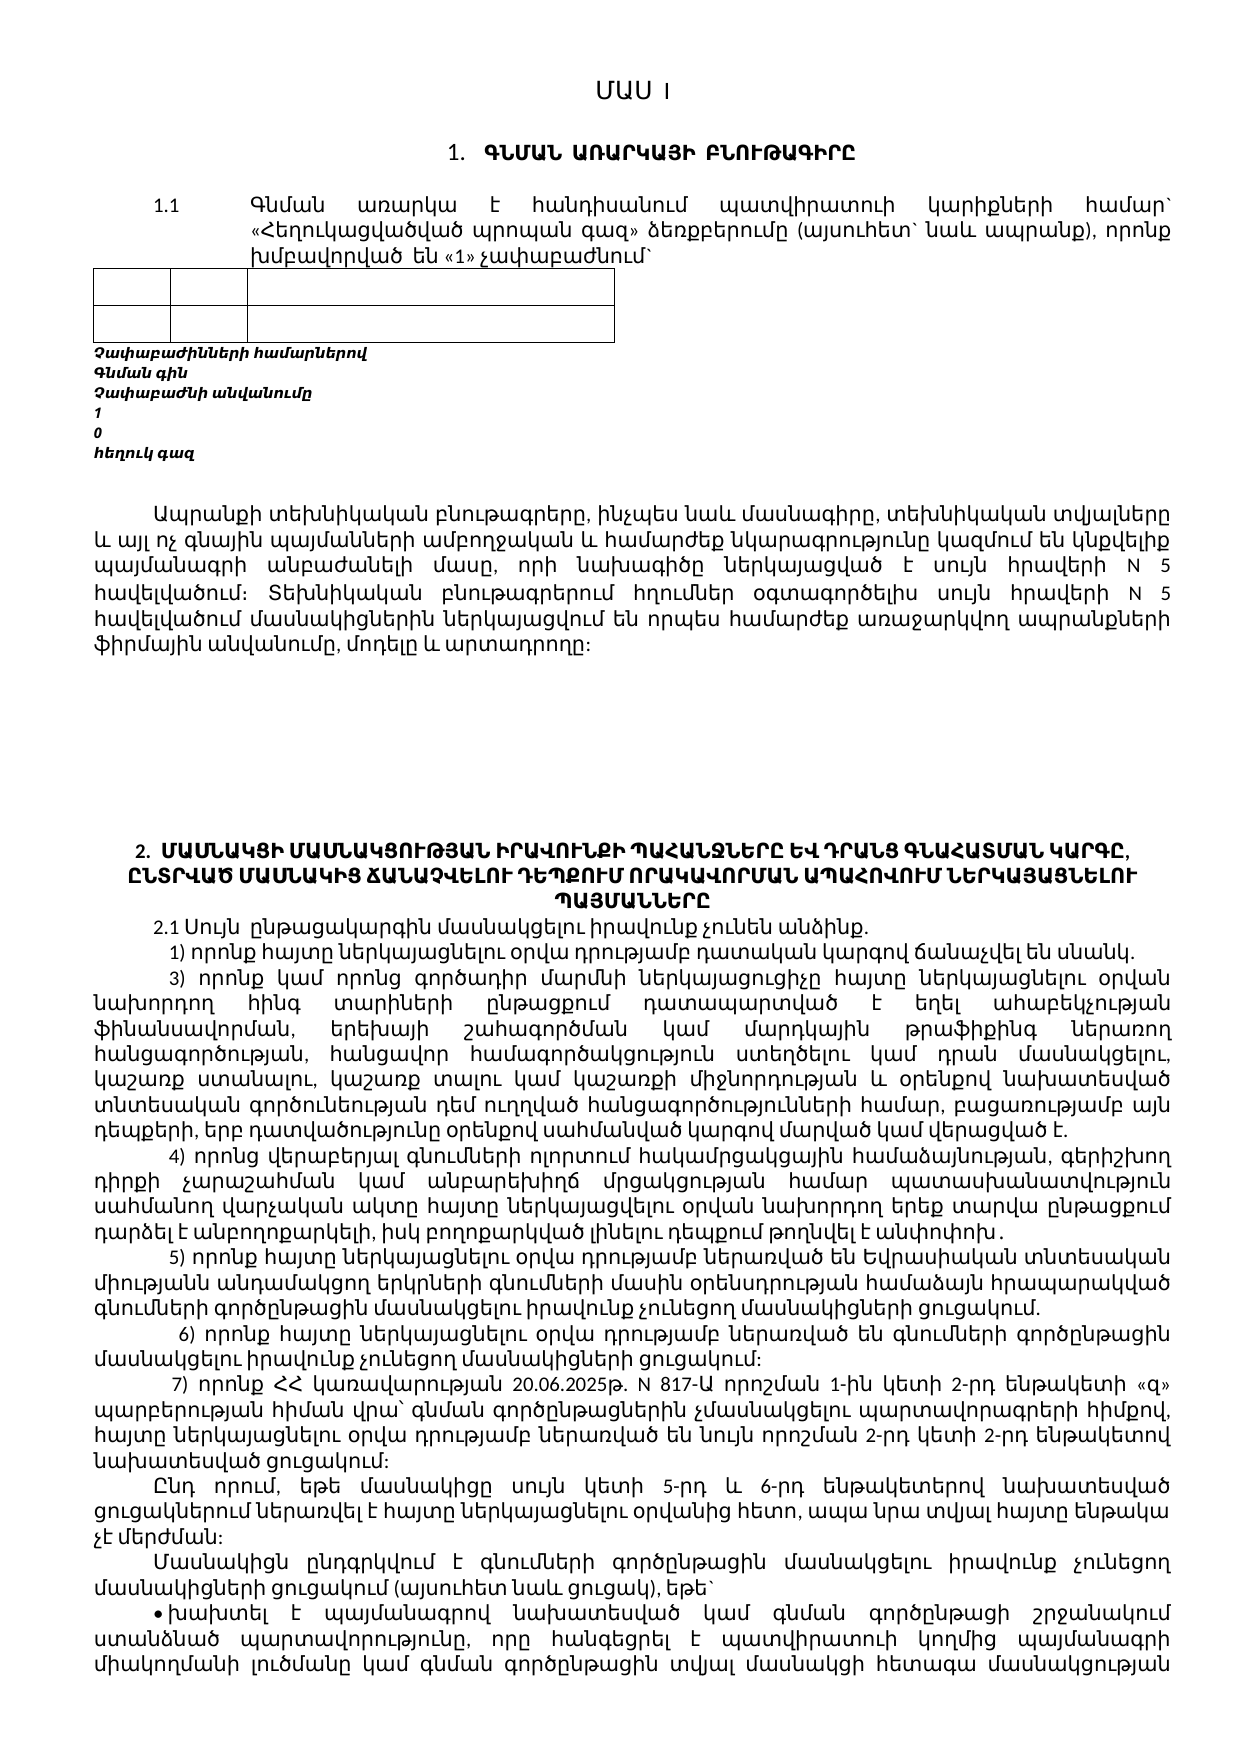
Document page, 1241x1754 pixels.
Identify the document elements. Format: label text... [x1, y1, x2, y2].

text 1) որոնք հայտը ներկայացնելու օրվա դրությամբ դատական կարգով ճանաչվել են սնանկ. [94, 939, 1171, 965]
text 3) որոնք կամ որոնց գործադիր մարմնի ներկայացուցիչը հայտը ներկայացնելու օրվան նախորդող հինգ տարիների ընթացքում դատապարտված է եղել ահաբեկչության ֆինանսավորման, երեխայի շահագործման կամ մարդկային թրաֆիքինգ ներառող հանցագործության, հանցավոր համագործակցություն ստեղծելու կամ դրան մասնակցելու, կաշառք ստանալու, կաշառք տալու կամ կաշառքի միջնորդության և օրենքով նախատեսված տնտեսական գործունեության դեմ ուղղված հանցագործությունների համար, բացառությամբ այն դեպքերի, երբ դատվածությունը օրենքով սահմանված կարգով մարված կամ վերացված է. [94, 965, 1171, 1143]
text Ընդ որում, եթե մասնակիցը սույն կետի 5-րդ և 6-րդ ենթակետերով նախատեսված ցուցակներում ներառվել է հայտը ներկայացնելու օրվանից հետո, ապա նրա տվյալ հայտը ենթակա չէ մերժման: [94, 1473, 1171, 1549]
text 5) որոնք հայտը ներկայացնելու օրվա դրությամբ ներառված են Եվրասիական տնտեսական միությանն անդամակցող երկրների գնումների մասին օրենսդրության համաձայն հրապարակված գնումների գործընթացին մասնակցելու իրավունք չունեցող մասնակիցների ցուցակում. [94, 1244, 1171, 1321]
subtitle Գնման առարկա է հանդիսանում պատվիրատուի կարիքների համար` «Հեղուկացվածված պրոպան գազ» ձեռքբերումը (այսուհետ` նաև ապրանք), որոնք խմբավորված են «1» չափաբաժնում` [153, 192, 1171, 268]
text Մասնակիցն ընդգրկվում է գնումների գործընթացին մասնակցելու իրավունք չունեցող մասնակիցների ցուցակում (այսուհետ նաև ցուցակ), եթե` [94, 1549, 1171, 1600]
list ԳՆՄԱՆ ԱՌԱՐԿԱՅԻ ԲՆՈՒԹԱԳԻՐԸ [131, 136, 1171, 167]
text 2.1 Սույն ընթացակարգին մասնակցելու իրավունք չունեն անձինք. [94, 914, 1171, 939]
text 2. ՄԱՍՆԱԿՑԻ ՄԱՍՆԱԿՑՈՒԹՅԱՆ ԻՐԱՎՈՒՆՔԻ ՊԱՀԱՆՋՆԵՐԸ ԵՎ ԴՐԱՆՑ ԳՆԱՀԱՏՄԱՆ ԿԱՐԳԸ, ԸՆՏՐՎԱԾ ՄԱՍՆԱԿԻՑ ՃԱՆԱՉՎԵԼՈՒ ԴԵՊՔՈՒՄ ՈՐԱԿԱՎՈՐՄԱՆ ԱՊԱՀՈՎՈՒՄ ՆԵՐԿԱՅԱՑՆԵԼՈՒ ՊԱՅՄԱՆՆԵՐԸ [94, 838, 1171, 914]
text 7) որոնք ՀՀ կառավարության 20.06.2025թ. N 817-Ա որոշման 1-ին կետի 2-րդ ենթակետի «զ» պարբերության հիման վրա՝ գնման գործընթացներին չմասնակցելու պարտավորագրերի հիմքով, հայտը ներկայացնելու օրվա դրությամբ ներառված են նույն որոշման 2-րդ կետի 2-րդ ենթակետով նախատեսված ցուցակում: [94, 1372, 1171, 1473]
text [94, 1600, 1171, 1677]
text 6) որոնք հայտը ներկայացնելու օրվա դրությամբ ներառված են գնումների գործընթացին մասնակցելու իրավունք չունեցող մասնակիցների ցուցակում: [94, 1321, 1171, 1372]
text Ապրանքի տեխնիկական բնութագրերը, ինչպես նաև մասնագիրը, տեխնիկական տվյալները և այլ ոչ գնային պայմանների ամբողջական և համարժեք նկարագրությունը կազմում են կնքվելիք պայմանագրի անբաժանելի մասը, որի նախագիծը ներկայացված է սույն հրավերի N 5 հավելվածում։ Տեխնիկական բնութագրերում հղումներ օգտագործելիս սույն հրավերի N 5 հավելվածում մասնակիցներին ներկայացվում են որպես համարժեք առաջարկվող ապրանքների ֆիրմային անվանումը, մոդելը և արտադրողը: [94, 501, 1171, 657]
text 4) որոնց վերաբերյալ գնումների ոլորտում հակամրցակցային համաձայնության, գերիշխող դիրքի չարաշահման կամ անբարեխիղճ մրցակցության համար պատասխանատվություն սահմանող վարչական ակտը հայտը ներկայացվելու օրվան նախորդող երեք տարվա ընթացքում դարձել է անբողոքարկելի, իսկ բողոքարկված լինելու դեպքում թողնվել է անփոփոխ․ [94, 1143, 1171, 1244]
text ՄԱՍ I [94, 75, 1171, 106]
